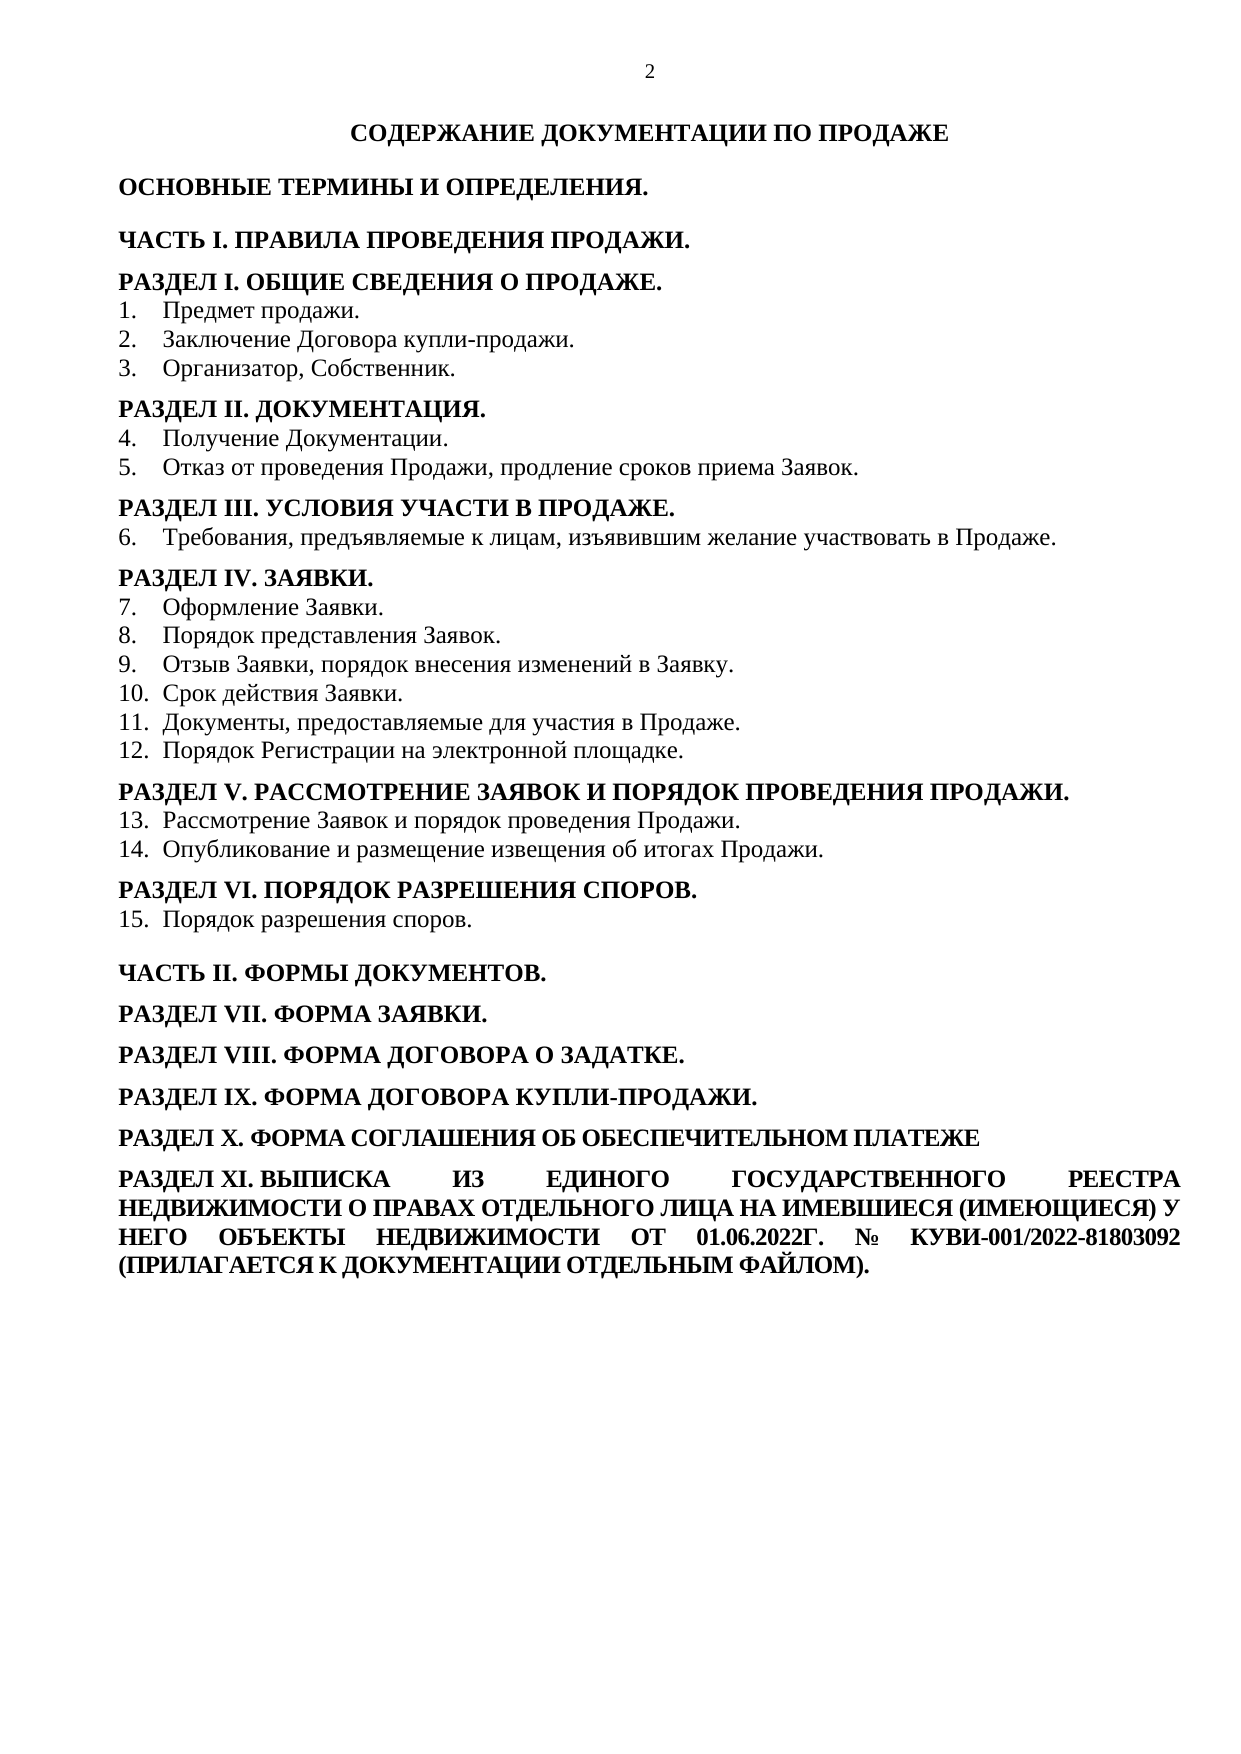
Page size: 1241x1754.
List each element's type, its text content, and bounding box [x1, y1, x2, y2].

list Получение Документации. [118, 423, 1181, 452]
text РАЗДЕЛ VI. ПОРЯДОК РАЗРЕШЕНИЯ СПОРОВ. [118, 876, 1181, 904]
text ЧАСТЬ I. ПРАВИЛА ПРОВЕДЕНИЯ ПРОДАЖИ. [118, 226, 1181, 254]
list Требования, предъявляемые к лицам, изъявившим желание участвовать в Продаже. [118, 522, 1181, 551]
text ЧАСТЬ II. ФОРМЫ ДОКУМЕНТОВ. [118, 958, 1181, 987]
list Рассмотрение Заявок и порядок проведения Продажи. [118, 806, 1181, 834]
text РАЗДЕЛ VIII. ФОРМА ДОГОВОРА О ЗАДАТКЕ. [118, 1041, 1181, 1069]
list Порядок разрешения споров. [118, 904, 1181, 933]
list Порядок Регистрации на электронной площадке. [118, 736, 1181, 764]
list Организатор, Собственник. [118, 353, 1181, 382]
list Оформление Заявки. [118, 592, 1181, 621]
list Отказ от проведения Продажи, продление сроков приема Заявок. [118, 452, 1181, 481]
text РАЗДЕЛ IV. ЗАЯВКИ. [118, 563, 1181, 592]
text РАЗДЕЛ V. РАССМОТРЕНИЕ ЗАЯВОК И ПОРЯДОК ПРОВЕДЕНИЯ ПРОДАЖИ. [118, 777, 1181, 806]
list Опубликование и размещение извещения об итогах Продажи. [118, 834, 1181, 863]
text СОДЕРЖАНИЕ ДОКУМЕНТАЦИИ ПО ПРОДАЖЕ [118, 118, 1181, 147]
list Документы, предоставляемые для участия в Продаже. [118, 707, 1181, 736]
text РАЗДЕЛ VII. ФОРМА ЗАЯВКИ. [118, 999, 1181, 1028]
list Порядок представления Заявок. [118, 621, 1181, 649]
text РАЗДЕЛ I. ОБЩИЕ СВЕДЕНИЯ О ПРОДАЖЕ. [118, 267, 1181, 296]
text РАЗДЕЛ III. УСЛОВИЯ УЧАСТИ В ПРОДАЖЕ. [118, 493, 1181, 522]
text РАЗДЕЛ IX. ФОРМА ДОГОВОРА КУПЛИ-ПРОДАЖИ. [118, 1082, 1181, 1111]
list Предмет продажи. [118, 296, 1181, 324]
list Заключение Договора купли-продажи. [118, 324, 1181, 353]
text РАЗДЕЛ II. ДОКУМЕНТАЦИЯ. [118, 394, 1181, 423]
text ОСНОВНЫЕ ТЕРМИНЫ И ОПРЕДЕЛЕНИЯ. [118, 172, 1181, 201]
text РАЗДЕЛ XI. ВЫПИСКА ИЗ ЕДИНОГО ГОСУДАРСТВЕННОГО РЕЕСТРА НЕДВИЖИМОСТИ О ПРАВАХ ОТДЕЛЬНОГО ЛИЦА НА ИМЕВШИЕСЯ (ИМЕЮЩИЕСЯ) У НЕГО ОБЪЕКТЫ НЕДВИЖИМОСТИ ОТ 01.06.2022Г. № КУВИ-001/2022-81803092 (ПРИЛАГАЕТСЯ К ДОКУМЕНТАЦИИ ОТДЕЛЬНЫМ ФАЙЛОМ). [118, 1164, 1181, 1279]
list Отзыв Заявки, порядок внесения изменений в Заявку. [118, 649, 1181, 678]
list Срок действия Заявки. [118, 678, 1181, 707]
text РАЗДЕЛ Х. ФОРМА СОГЛАШЕНИЯ ОБ ОБЕСПЕЧИТЕЛЬНОМ ПЛАТЕЖЕ [118, 1123, 1181, 1152]
